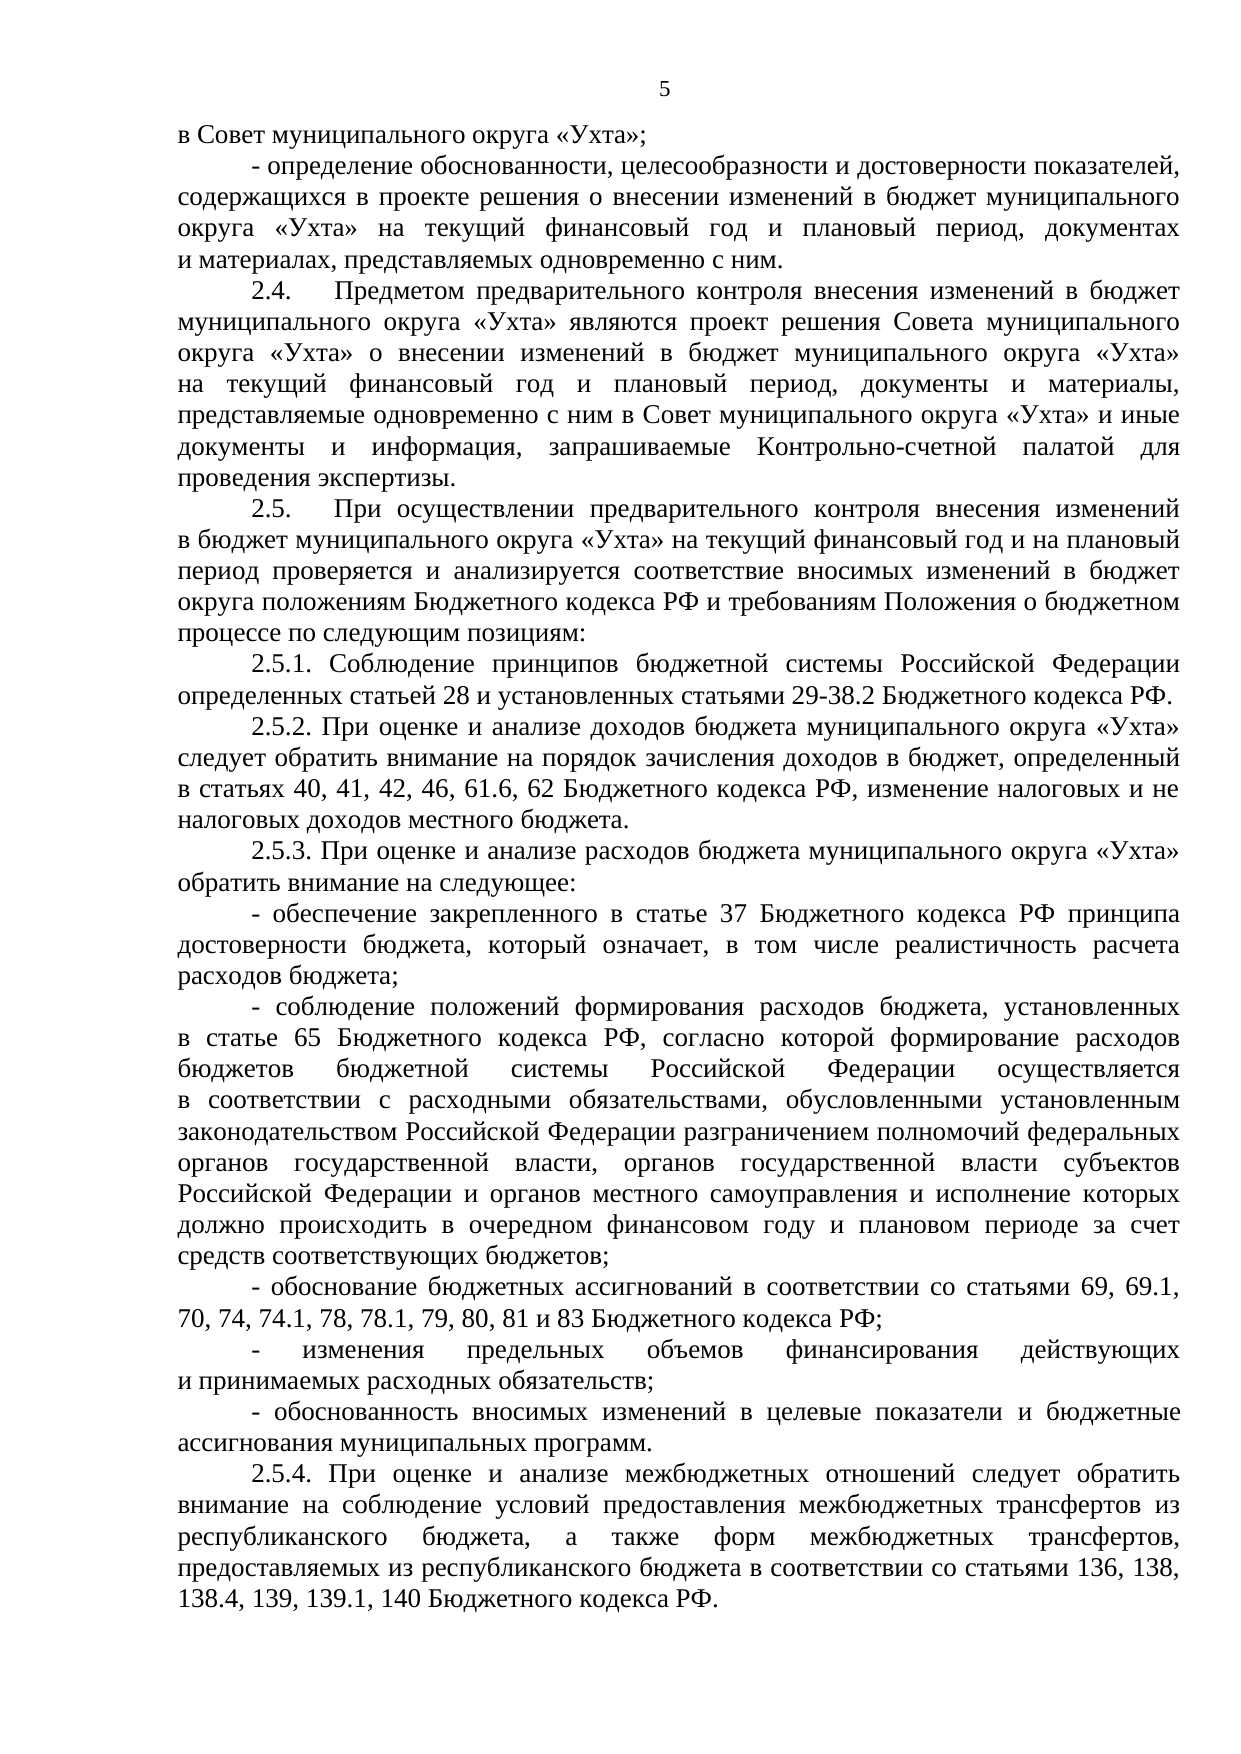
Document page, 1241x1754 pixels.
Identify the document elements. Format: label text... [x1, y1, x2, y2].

text - изменения предельных объемов финансирования действующих и принимаемых расходных обязательств; [177, 1333, 1181, 1395]
text - обоснование бюджетных ассигнований в соответствии со статьями 69, 69.1, 70, 74, 74.1, 78, 78.1, 79, 80, 81 и 83 Бюджетного кодекса РФ; [177, 1271, 1181, 1333]
list При осуществлении предварительного контроля внесения изменений в бюджет муниципального округа «Ухта» на текущий финансовый год и на плановый период проверяется и анализируется соответствие вносимых изменений в бюджет округа положениям Бюджетного кодекса РФ и требованиям Положения о бюджетном процессе по следующим позициям: [177, 492, 1181, 648]
text - соблюдение положений формирования расходов бюджета, установленных в статье 65 Бюджетного кодекса РФ, согласно которой формирование расходов бюджетов бюджетной системы Российской Федерации осуществляется в соответствии с расходными обязательствами, обусловленными установленным законодательством Российской Федерации разграничением полномочий федеральных органов государственной власти, органов государственной власти субъектов Российской Федерации и органов местного самоуправления и исполнение которых должно происходить в очередном финансовом году и плановом периоде за счет средств соответствующих бюджетов; [177, 990, 1181, 1271]
text - обоснованность вносимых изменений в целевые показатели и бюджетные ассигнования муниципальных программ. [177, 1395, 1181, 1457]
text 2.5.3. При оценке и анализе расходов бюджета муниципального округа «Ухта» обратить внимание на следующее: [177, 834, 1181, 897]
text 2.5.4. При оценке и анализе межбюджетных отношений следует обратить внимание на соблюдение условий предоставления межбюджетных трансфертов из республиканского бюджета, а также форм межбюджетных трансфертов, предоставляемых из республиканского бюджета в соответствии со статьями 136, 138, 138.4, 139, 139.1, 140 Бюджетного кодекса РФ. [177, 1457, 1181, 1613]
text 2.5.2. При оценке и анализе доходов бюджета муниципального округа «Ухта» следует обратить внимание на порядок зачисления доходов в бюджет, определенный в статьях 40, 41, 42, 46, 61.6, 62 Бюджетного кодекса РФ, изменение налоговых и не налоговых доходов местного бюджета. [177, 710, 1181, 834]
list Предметом предварительного контроля внесения изменений в бюджет муниципального округа «Ухта» являются проект решения Совета муниципального округа «Ухта» о внесении изменений в бюджет муниципального округа «Ухта» на текущий финансовый год и плановый период, документы и материалы, представляемые одновременно с ним в Совет муниципального округа «Ухта» и иные документы и информация, запрашиваемые Контрольно-счетной палатой для проведения экспертизы. [177, 274, 1181, 492]
text - определение обоснованности, целесообразности и достоверности показателей, содержащихся в проекте решения о внесении изменений в бюджет муниципального округа «Ухта» на текущий финансовый год и плановый период, документах и материалах, представляемых одновременно с ним. [177, 149, 1181, 274]
text - обеспечение закрепленного в статье 37 Бюджетного кодекса РФ принципа достоверности бюджета, который означает, в том числе реалистичность расчета расходов бюджета; [177, 897, 1181, 990]
text 2.5.1. Соблюдение принципов бюджетной системы Российской Федерации определенных статьей 28 и установленных статьями 29-38.2 Бюджетного кодекса РФ. [177, 648, 1181, 710]
